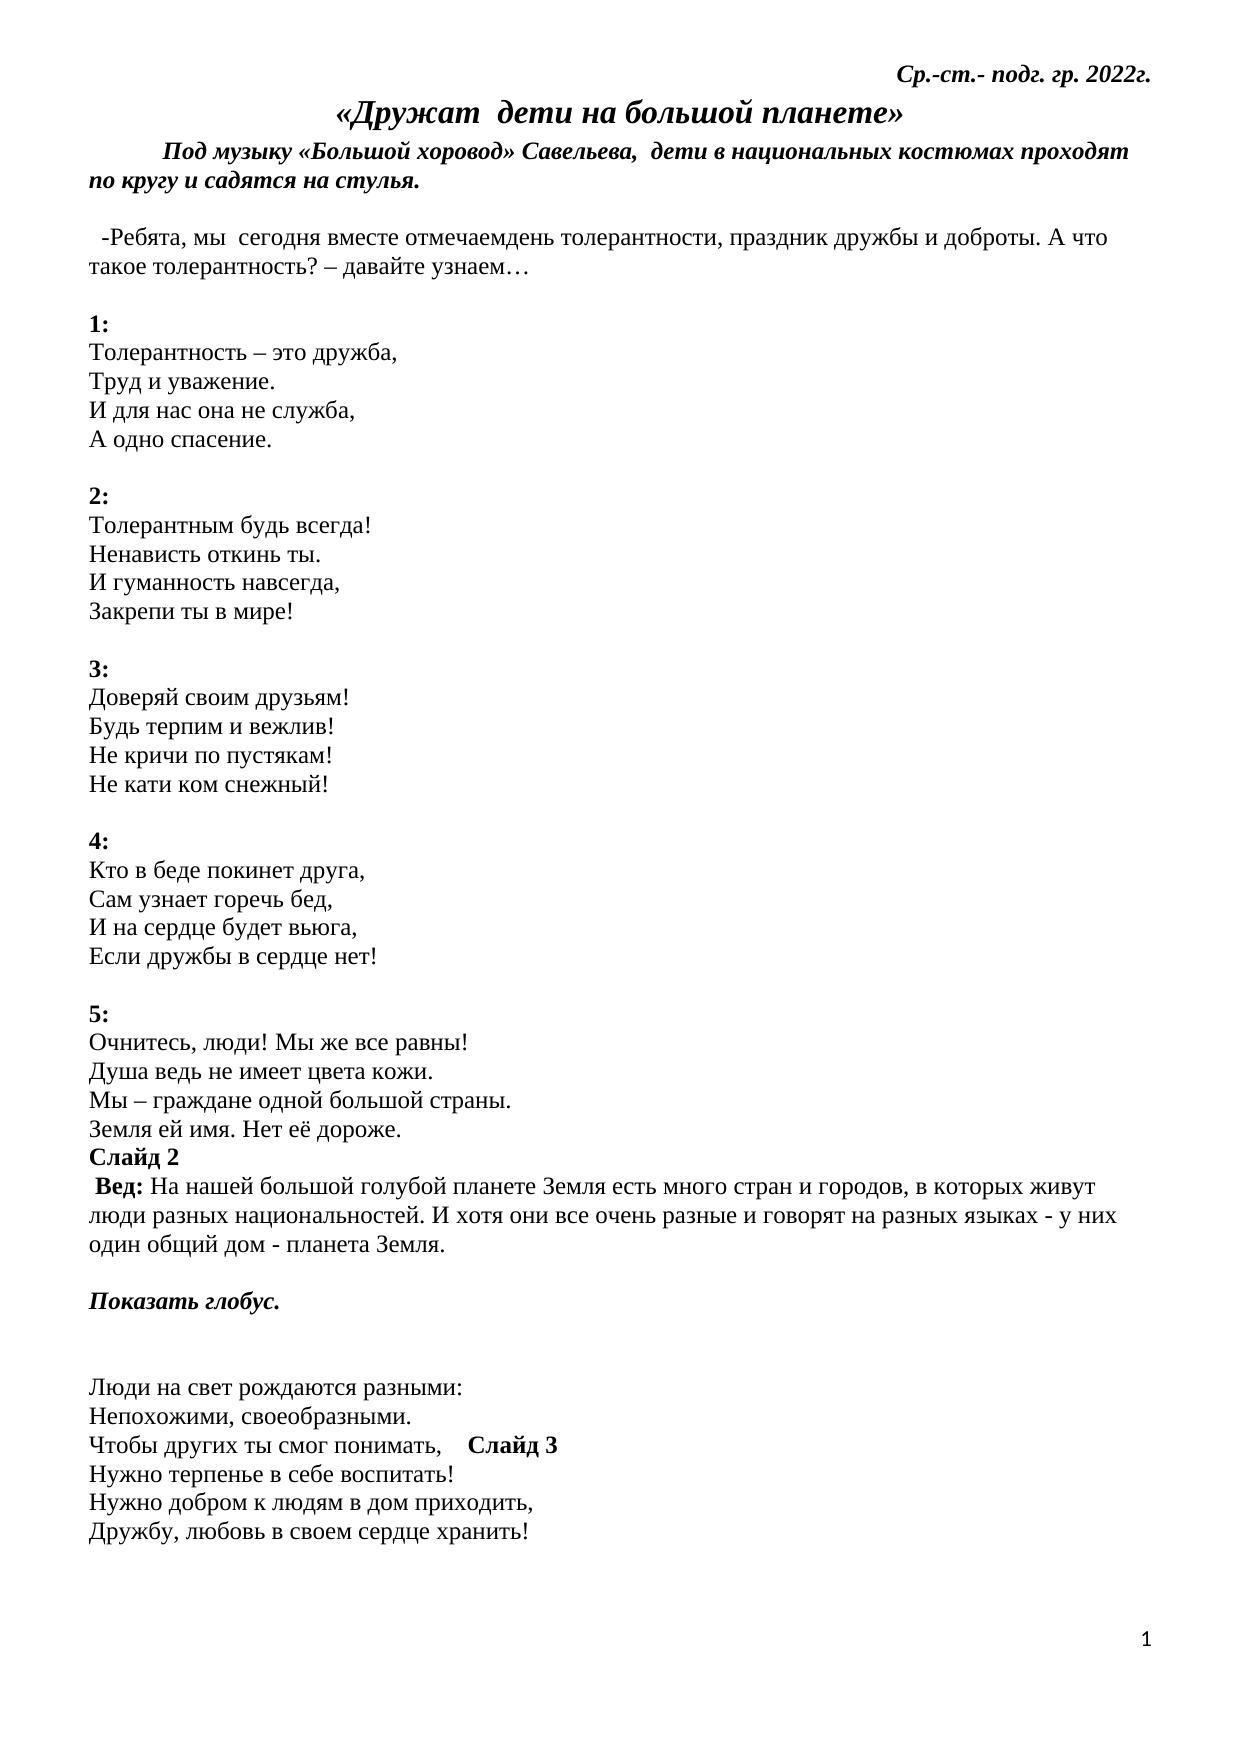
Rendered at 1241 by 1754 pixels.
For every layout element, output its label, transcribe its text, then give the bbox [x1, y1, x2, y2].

text Ср.-ст.- подг. гр. 2022г. [89, 59, 1152, 88]
text Очнитесь, люди! Мы же все равны! [89, 1027, 1152, 1056]
text 3: [89, 654, 1152, 682]
text Нужно терпенье в себе воспитать! [89, 1459, 1152, 1487]
text -Ребята, мы сегодня вместе отмечаемдень толерантности, праздник дружбы и доброты. А что такое толерантность? – давайте узнаем… [89, 222, 1152, 280]
text Земля ей имя. Нет её дороже. [89, 1114, 1152, 1142]
text 4: [89, 826, 1152, 855]
text Доверяй своим друзьям! Будь терпим и вежлив! Не кричи по пустякам! Не кати ком снежный! [89, 682, 1152, 797]
text Непохожими, своеобразными. [89, 1401, 1152, 1430]
text Нужно добром к людям в дом приходить, [89, 1487, 1152, 1516]
text 1: [89, 309, 1152, 337]
text «Дружат дети на большой планете» [89, 92, 1152, 131]
text Душа ведь не имеет цвета кожи. [89, 1056, 1152, 1085]
text Толерантным будь всегда! Ненависть откинь ты. И гуманность навсегда, Закрепи ты в мире! [89, 510, 1152, 625]
text Слайд 2 [89, 1142, 1152, 1171]
text Вед: На нашей большой голубой планете Земля есть много стран и городов, в которых живут люди разных национальностей. И хотя они все очень разные и говорят на разных языках - у них один общий дом - планета Земля. [89, 1171, 1152, 1257]
text Толерантность – это дружба, Труд и уважение. И для нас она не служба, А одно спасение. [89, 337, 1152, 452]
text Под музыку «Большой хоровод» Савельева, дети в национальных костюмах проходят по кругу и садятся на стулья. [89, 136, 1152, 194]
text 2: [89, 481, 1152, 510]
text Дружбу, любовь в своем сердце хранить! [89, 1516, 1152, 1545]
text Мы – граждане одной большой страны. [89, 1085, 1152, 1114]
text Кто в беде покинет друга, Сам узнает горечь бед, И на сердце будет вьюга, Если дружбы в сердце нет! [89, 855, 1152, 970]
text 5: [89, 999, 1152, 1027]
text Чтобы других ты смог понимать, Слайд 3 [89, 1430, 1152, 1459]
text Люди на свет рождаются разными: [89, 1372, 1152, 1401]
text Показать глобус. [89, 1286, 1152, 1315]
